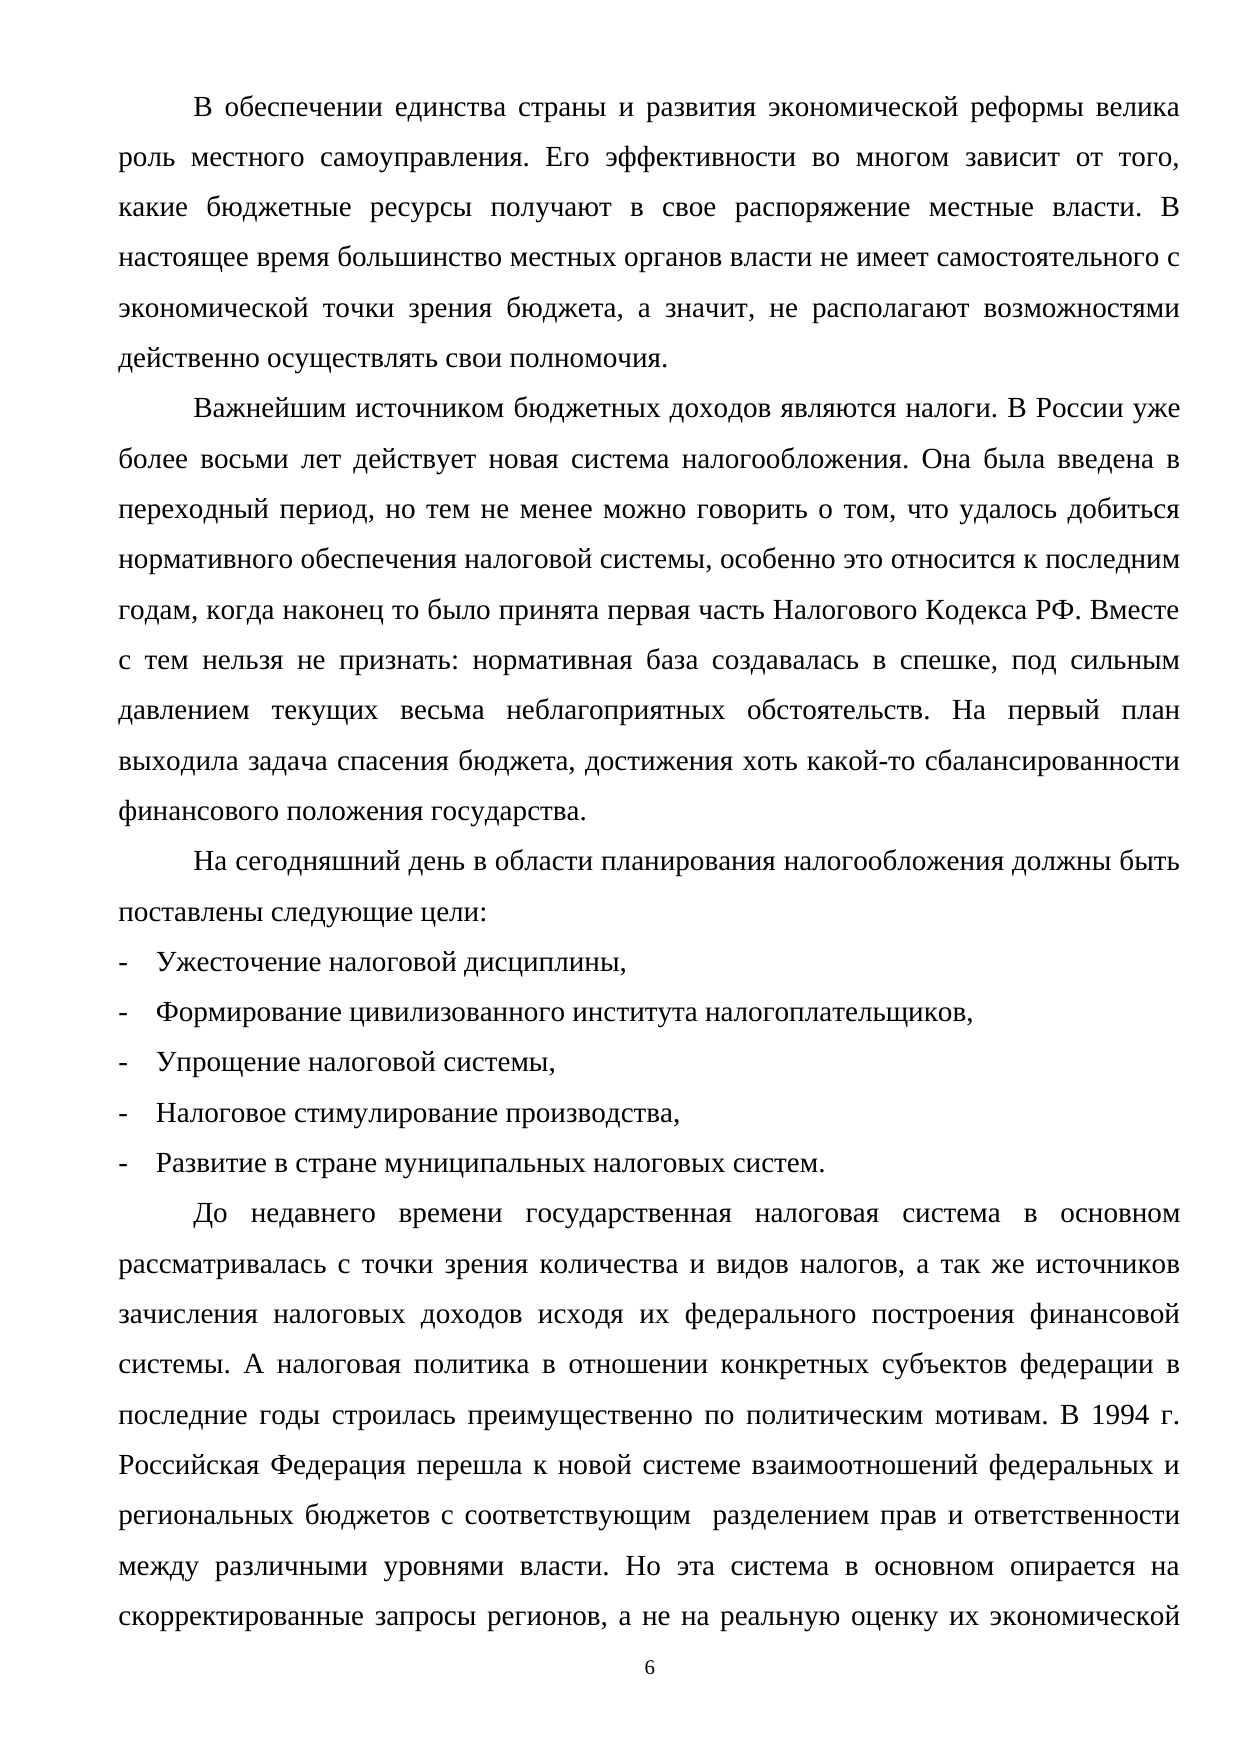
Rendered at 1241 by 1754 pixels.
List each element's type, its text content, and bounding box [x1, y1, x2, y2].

list Упрощение налоговой системы, [118, 1044, 1181, 1078]
text Важнейшим источником бюджетных доходов являются налоги. В России уже более восьми лет действует новая система налогообложения. Она была введена в переходный период, но тем не менее можно говорить о том, что удалось добиться нормативного обеспечения налоговой системы, особенно это относится к последним годам, когда наконец то было принята первая часть Налогового Кодекса РФ. Вместе с тем нельзя не признать: нормативная база создавалась в спешке, под сильным давлением текущих весьма неблагоприятных обстоятельств. На первый план выходила задача спасения бюджета, достижения хоть какой-то сбалансированности финансового положения государства. [118, 391, 1181, 827]
text На сегодняшний день в области планирования налогообложения должны быть поставлены следующие цели: [118, 843, 1181, 927]
list Налоговое стимулирование производства, [118, 1095, 1181, 1128]
list Ужесточение налоговой дисциплины, [118, 944, 1181, 977]
list Развитие в стране муниципальных налоговых систем. [118, 1145, 1181, 1179]
text В обеспечении единства страны и развития экономической реформы велика роль местного самоуправления. Его эффективности во многом зависит от того, какие бюджетные ресурсы получают в свое распоряжение местные власти. В настоящее время большинство местных органов власти не имеет самостоятельного с экономической точки зрения бюджета, а значит, не располагают возможностями действенно осуществлять свои полномочия. [118, 89, 1181, 374]
list Формирование цивилизованного института налогоплательщиков, [118, 994, 1181, 1028]
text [118, 1196, 1181, 1632]
